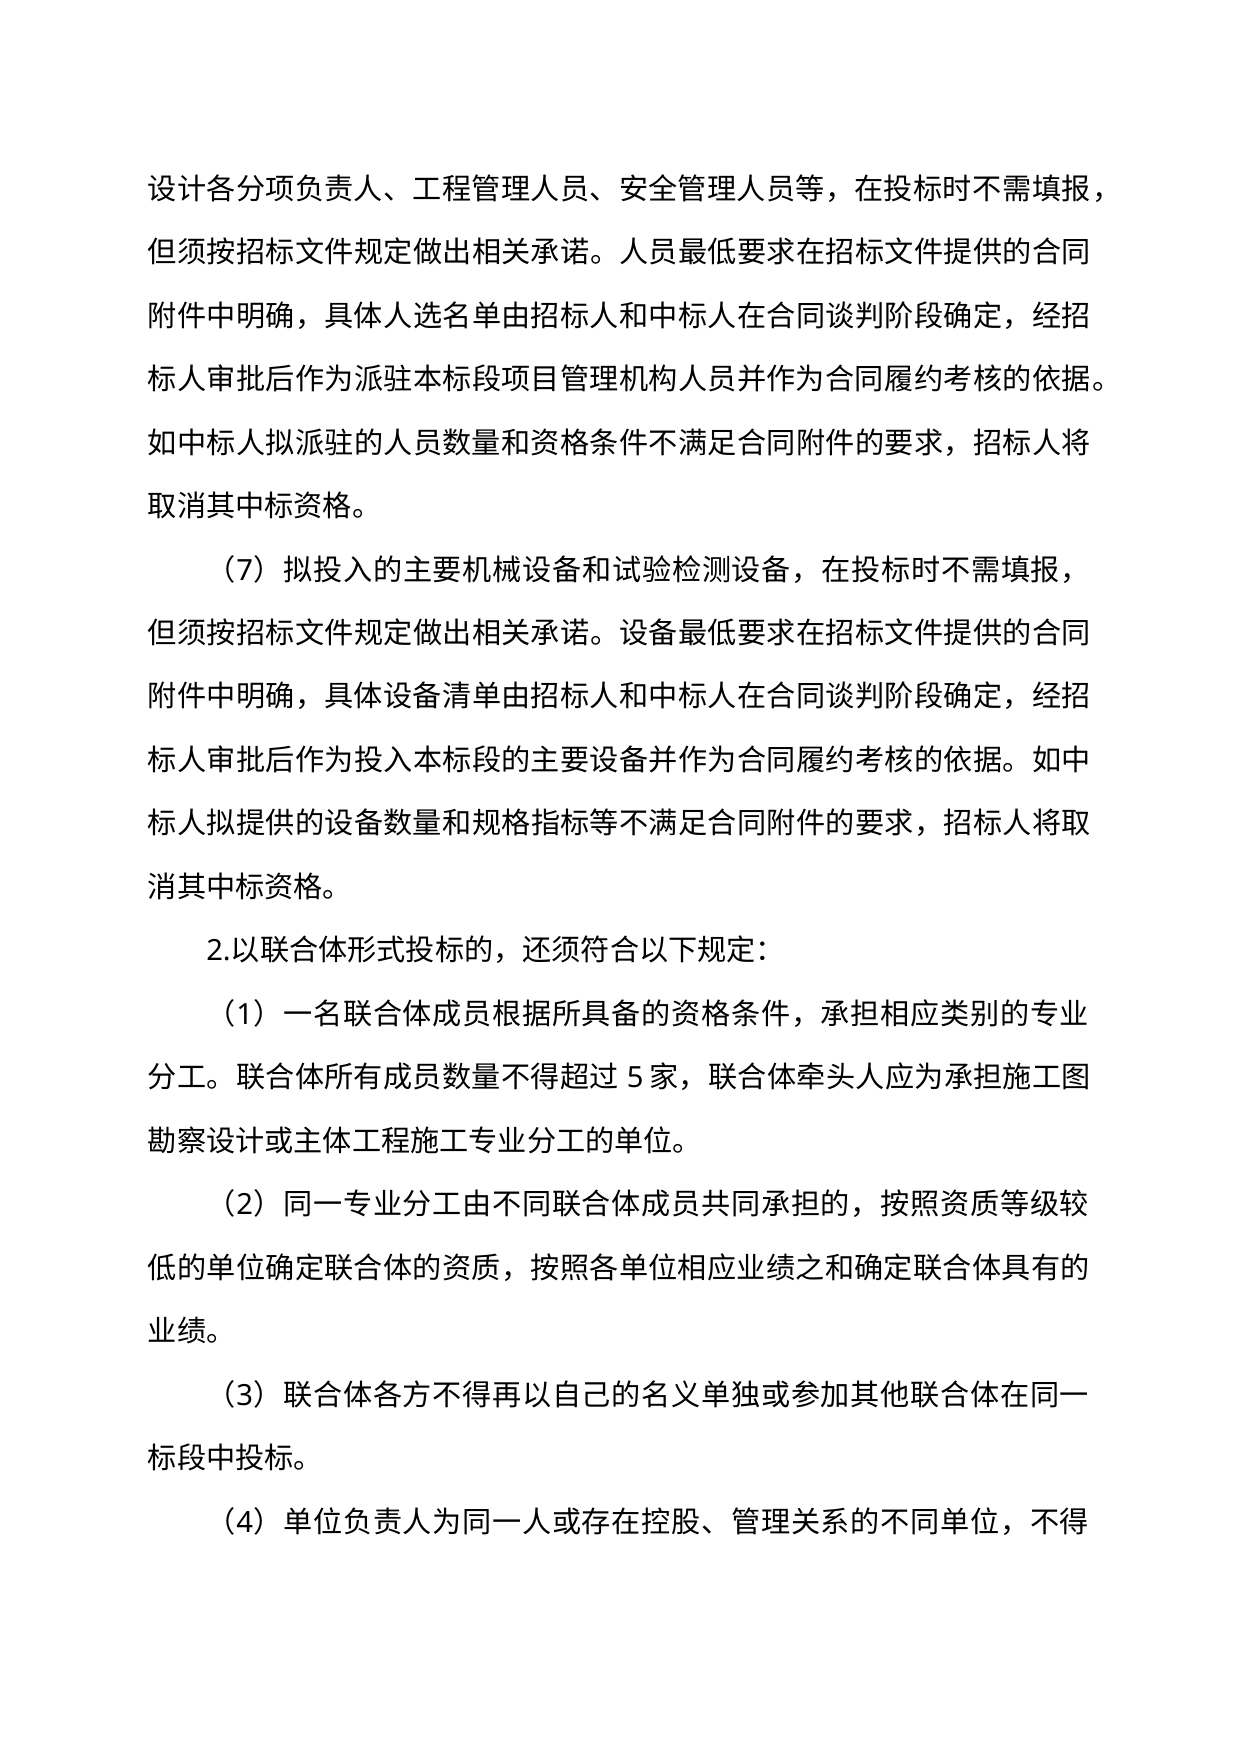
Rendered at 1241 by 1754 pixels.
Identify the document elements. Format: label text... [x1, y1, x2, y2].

text （2）同一专业分工由不同联合体成员共同承担的，按照资质等级较低的单位确定联合体的资质，按照各单位相应业绩之和确定联合体具有的业绩。 [148, 1181, 1092, 1350]
text 2.以联合体形式投标的，还须符合以下规定： [148, 927, 1092, 969]
text （1）一名联合体成员根据所具备的资格条件，承担相应类别的专业分工。联合体所有成员数量不得超过5家，联合体牵头人应为承担施工图勘察设计或主体工程施工专业分工的单位。 [148, 990, 1092, 1160]
text （7）拟投入的主要机械设备和试验检测设备，在投标时不需填报，但须按招标文件规定做出相关承诺。设备最低要求在招标文件提供的合同附件中明确，具体设备清单由招标人和中标人在合同谈判阶段确定，经招标人审批后作为投入本标段的主要设备并作为合同履约考核的依据。如中标人拟提供的设备数量和规格指标等不满足合同附件的要求，招标人将取消其中标资格。 [148, 546, 1092, 906]
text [148, 1498, 1092, 1541]
text （3）联合体各方不得再以自己的名义单独或参加其他联合体在同一标段中投标。 [148, 1371, 1092, 1477]
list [148, 165, 1092, 525]
